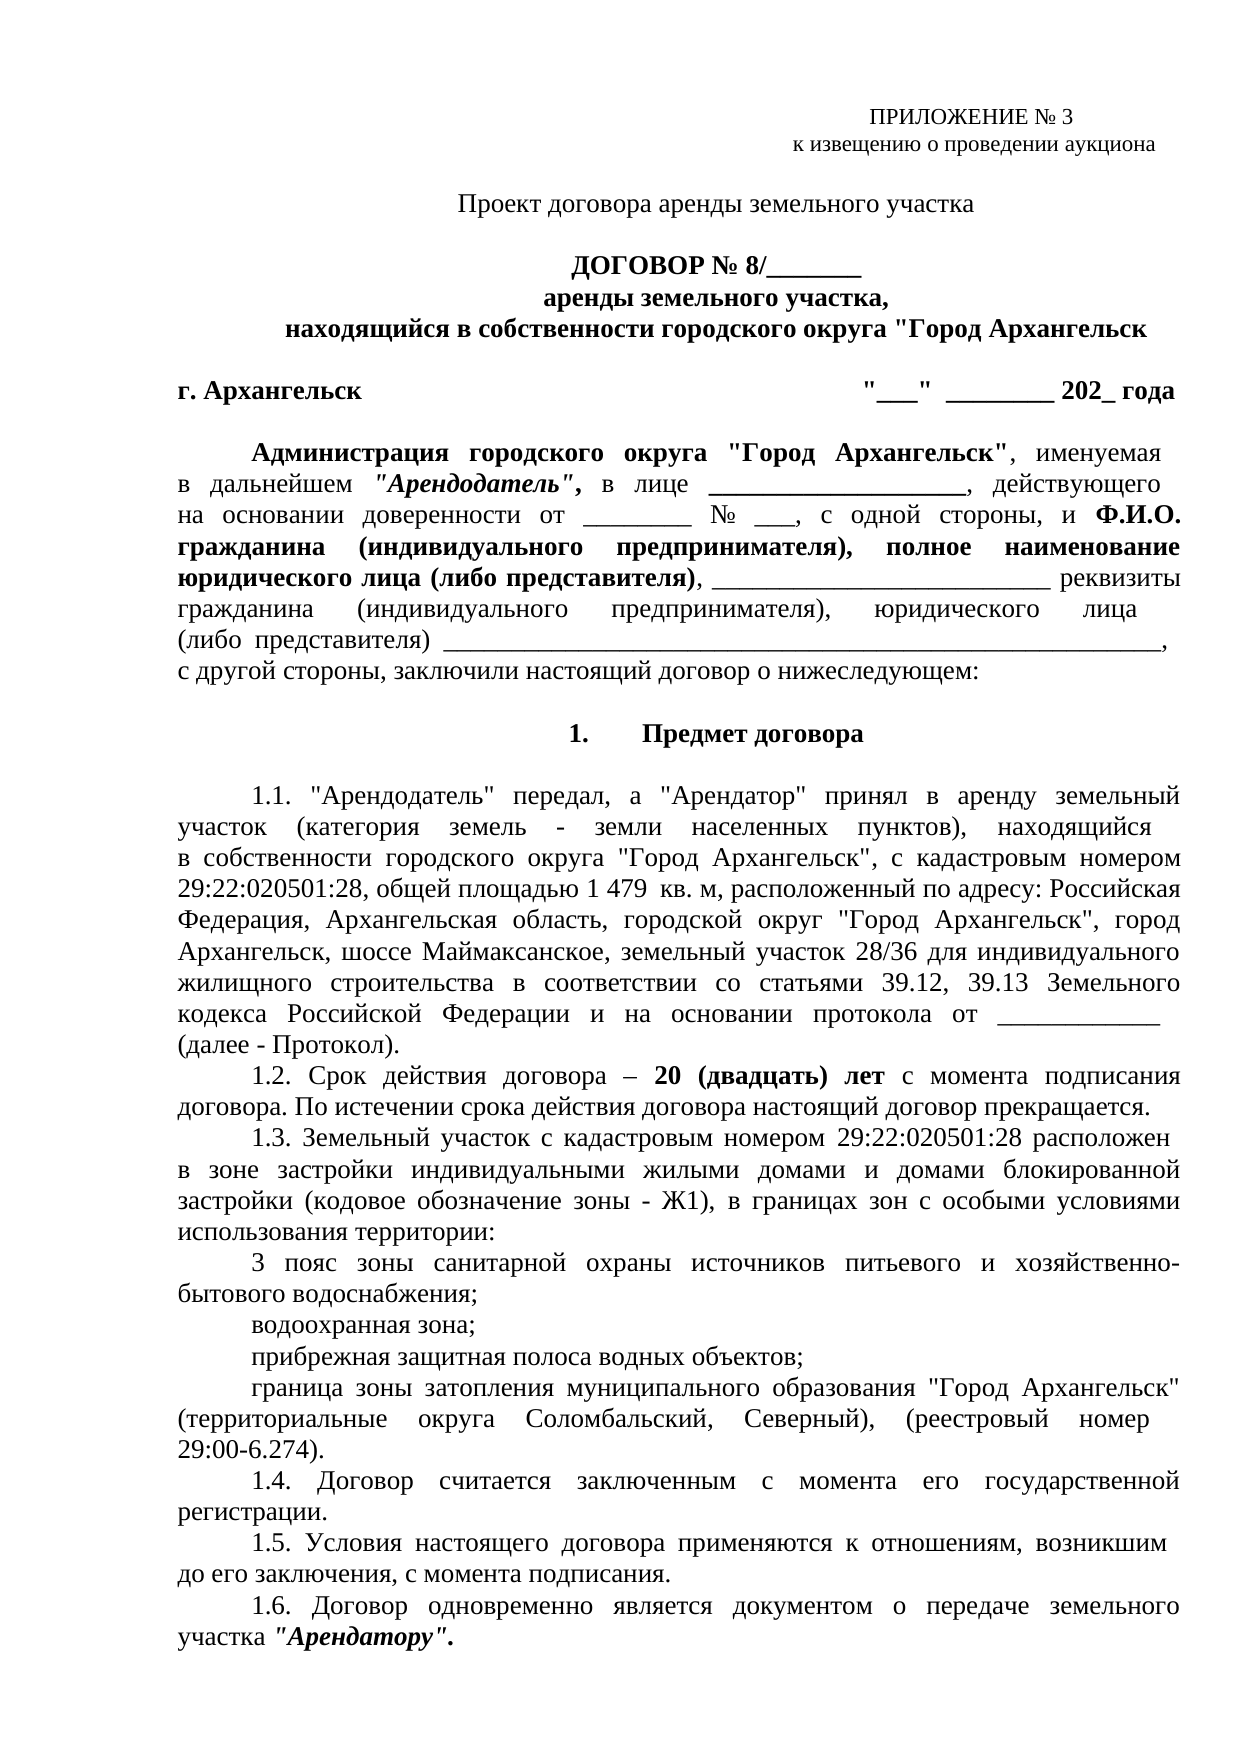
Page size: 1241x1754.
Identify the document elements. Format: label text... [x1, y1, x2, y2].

text 3 пояс зоны санитарной охраны источников питьевого и хозяйственно-бытового водоснабжения; [177, 1246, 1181, 1308]
text Администрация городского округа "Город Архангельск", именуемая в дальнейшем "Арендодатель", в лице ___________________, действующего на основании доверенности от ________ № ___, с одной стороны, и Ф.И.О. гражданина (индивидуального предпринимателя), полное наименование юридического лица (либо представителя), _________________________ реквизиты гражданина (индивидуального предпринимателя), юридического лица (либо представителя) _____________________________________________________, с другой стороны, заключили настоящий договор о нижеследующем: [177, 436, 1181, 686]
text прибрежная защитная полоса водных объектов; [177, 1339, 1181, 1371]
text ДОГОВОР № 8/_______ [177, 249, 1181, 281]
text ПРИЛОЖЕНИЕ № 3 к извещению о проведении аукциона [767, 103, 1181, 156]
list Предмет договора [177, 717, 1181, 748]
text г. Архангельск "___" ________ 202_ года [177, 374, 1181, 405]
text граница зоны затопления муниципального образования "Город Архангельск" (территориальные округа Соломбальский, Северный), (реестровый номер 29:00-6.274). [177, 1371, 1181, 1464]
text водоохранная зона; [177, 1308, 1181, 1339]
text аренды земельного участка, [177, 281, 1181, 312]
text Проект договора аренды земельного участка [177, 187, 1181, 218]
text 1.3. Земельный участок с кадастровым номером 29:22:020501:28 расположен в зоне застройки индивидуальными жилыми домами и домами блокированной застройки (кодовое обозначение зоны - Ж1), в границах зон с особыми условиями использования территории: [177, 1122, 1181, 1246]
text 1.1. "Арендодатель" передал, а "Арендатор" принял в аренду земельный участок (категория земель - земли населенных пунктов), находящийся в собственности городского округа "Город Архангельск", с кадастровым номером 29:22:020501:28, общей площадью 1 479 кв. м, расположенный по адресу: Российская Федерация, Архангельская область, городской округ "Город Архангельск", город Архангельск, шоссе Маймаксанское, земельный участок 28/36 для индивидуального жилищного строительства в соответствии со статьями 39.12, 39.13 Земельного кодекса Российской Федерации и на основании протокола от ____________ (далее - Протокол). [177, 779, 1181, 1059]
text 1.2. Срок действия договора – 20 (двадцать) лет с момента подписания договора. По истечении срока действия договора настоящий договор прекращается. [177, 1059, 1181, 1122]
text 1.5. Условия настоящего договора применяются к отношениям, возникшим до его заключения, с момента подписания. [177, 1526, 1181, 1589]
text 1.6. Договор одновременно является документом о передаче земельного участка "Арендатору". [177, 1589, 1181, 1651]
text 1.4. Договор считается заключенным с момента его государственной регистрации. [177, 1464, 1181, 1526]
text находящийся в собственности городского округа "Город Архангельск [177, 312, 1181, 343]
